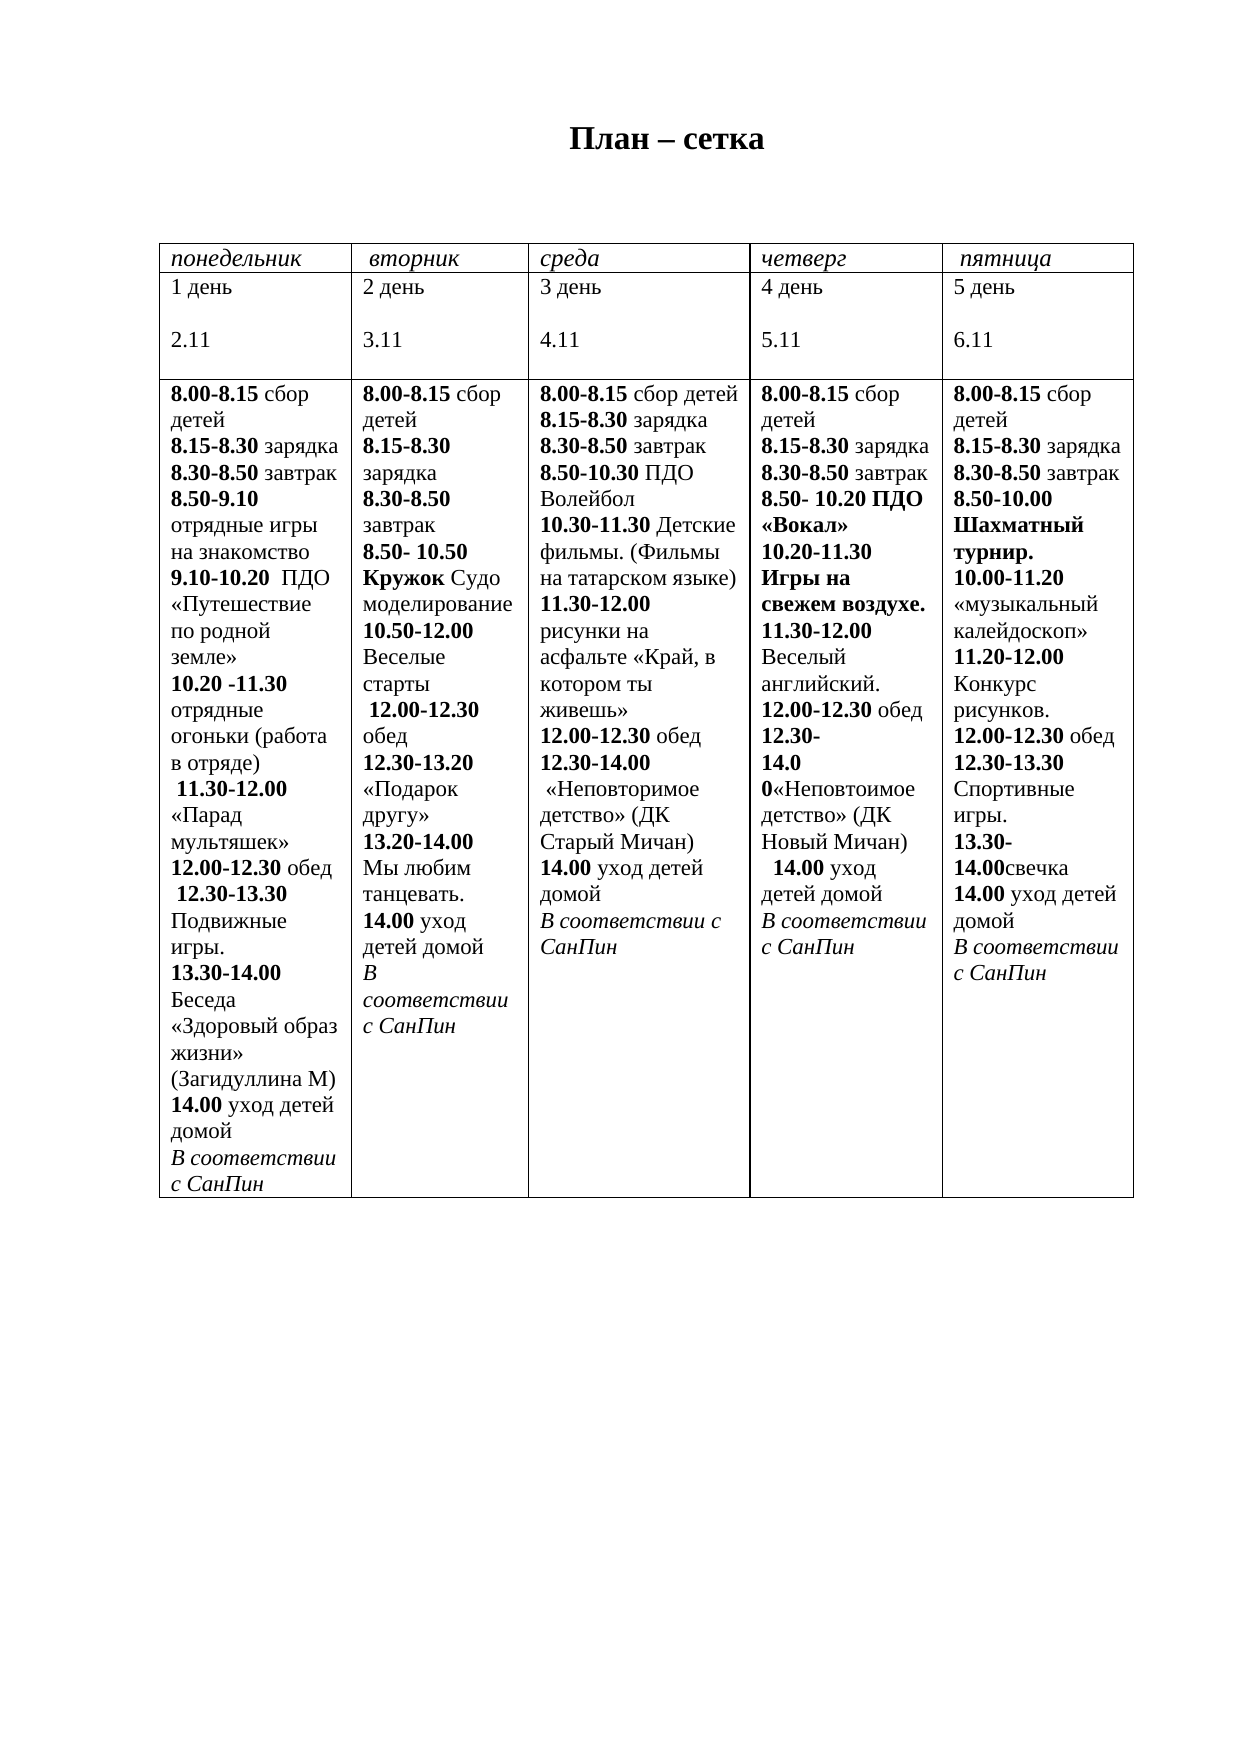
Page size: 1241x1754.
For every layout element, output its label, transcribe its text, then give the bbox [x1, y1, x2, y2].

table_cell 8.00-8.15 сбор детей 8.15-8.30 зарядка 8.30-8.50 завтрак 8.50-9.10 отрядные игры на знакомство 9.10-10.20 ПДО «Путешествие по родной земле» 10.20 -11.30 отрядные огоньки (работа в отряде) 11.30-12.00 «Парад мультяшек» 12.00-12.30 обед 12.30-13.30 Подвижные игры. 13.30-14.00 Беседа «Здоровый образ жизни» (Загидуллина М) 14.00 уход детей домой В соответствии с СанПин [160, 380, 351, 1197]
table_header среда [529, 244, 749, 272]
table_cell 1 день 2.11 [160, 273, 351, 379]
table_cell 3 день 4.11 [529, 273, 749, 379]
table_header пятница [943, 244, 1133, 272]
table_cell 4 день 5.11 [751, 273, 942, 379]
table_cell 8.00-8.15 сбор детей 8.15-8.30 зарядка 8.30-8.50 завтрак 8.50-10.00 Шахматный турнир. 10.00-11.20 «музыкальный калейдоскоп» 11.20-12.00 Конкурс рисунков. 12.00-12.30 обед 12.30-13.30 Спортивные игры. 13.30-14.00свечка 14.00 уход детей домой В соответствии с СанПин [943, 380, 1133, 1197]
table_header понедельник [160, 244, 351, 272]
table_cell 5 день 6.11 [943, 273, 1133, 379]
text План – сетка [177, 118, 1152, 156]
table_cell 8.00-8.15 сбор детей 8.15-8.30 зарядка 8.30-8.50 завтрак 8.50-10.30 ПДО Волейбол 10.30-11.30 Детские фильмы. (Фильмы на татарском языке) 11.30-12.00 рисунки на асфальте «Край, в котором ты живешь» 12.00-12.30 обед 12.30-14.00 «Неповторимое детство» (ДК Старый Мичан) 14.00 уход детей домой В соответствии с СанПин [529, 380, 749, 1197]
table_cell 8.00-8.15 сбор детей 8.15-8.30 зарядка 8.30-8.50 завтрак 8.50- 10.50 Кружок Судо моделирование 10.50-12.00 Веселые старты 12.00-12.30 обед 12.30-13.20 «Подарок другу» 13.20-14.00 Мы любим танцевать. 14.00 уход детей домой В соответствии с СанПин [352, 380, 528, 1197]
table_header вторник [352, 244, 528, 272]
table_cell 2 день 3.11 [352, 273, 528, 379]
table_header четверг [751, 244, 942, 272]
table_cell 8.00-8.15 сбор детей 8.15-8.30 зарядка 8.30-8.50 завтрак 8.50- 10.20 ПДО «Вокал» 10.20-11.30 Игры на свежем воздухе. 11.30-12.00 Веселый английский. 12.00-12.30 обед 12.30-14.00«Неповтоимое детство» (ДК Новый Мичан) 14.00 уход детей домой В соответствии с СанПин [751, 380, 942, 1197]
